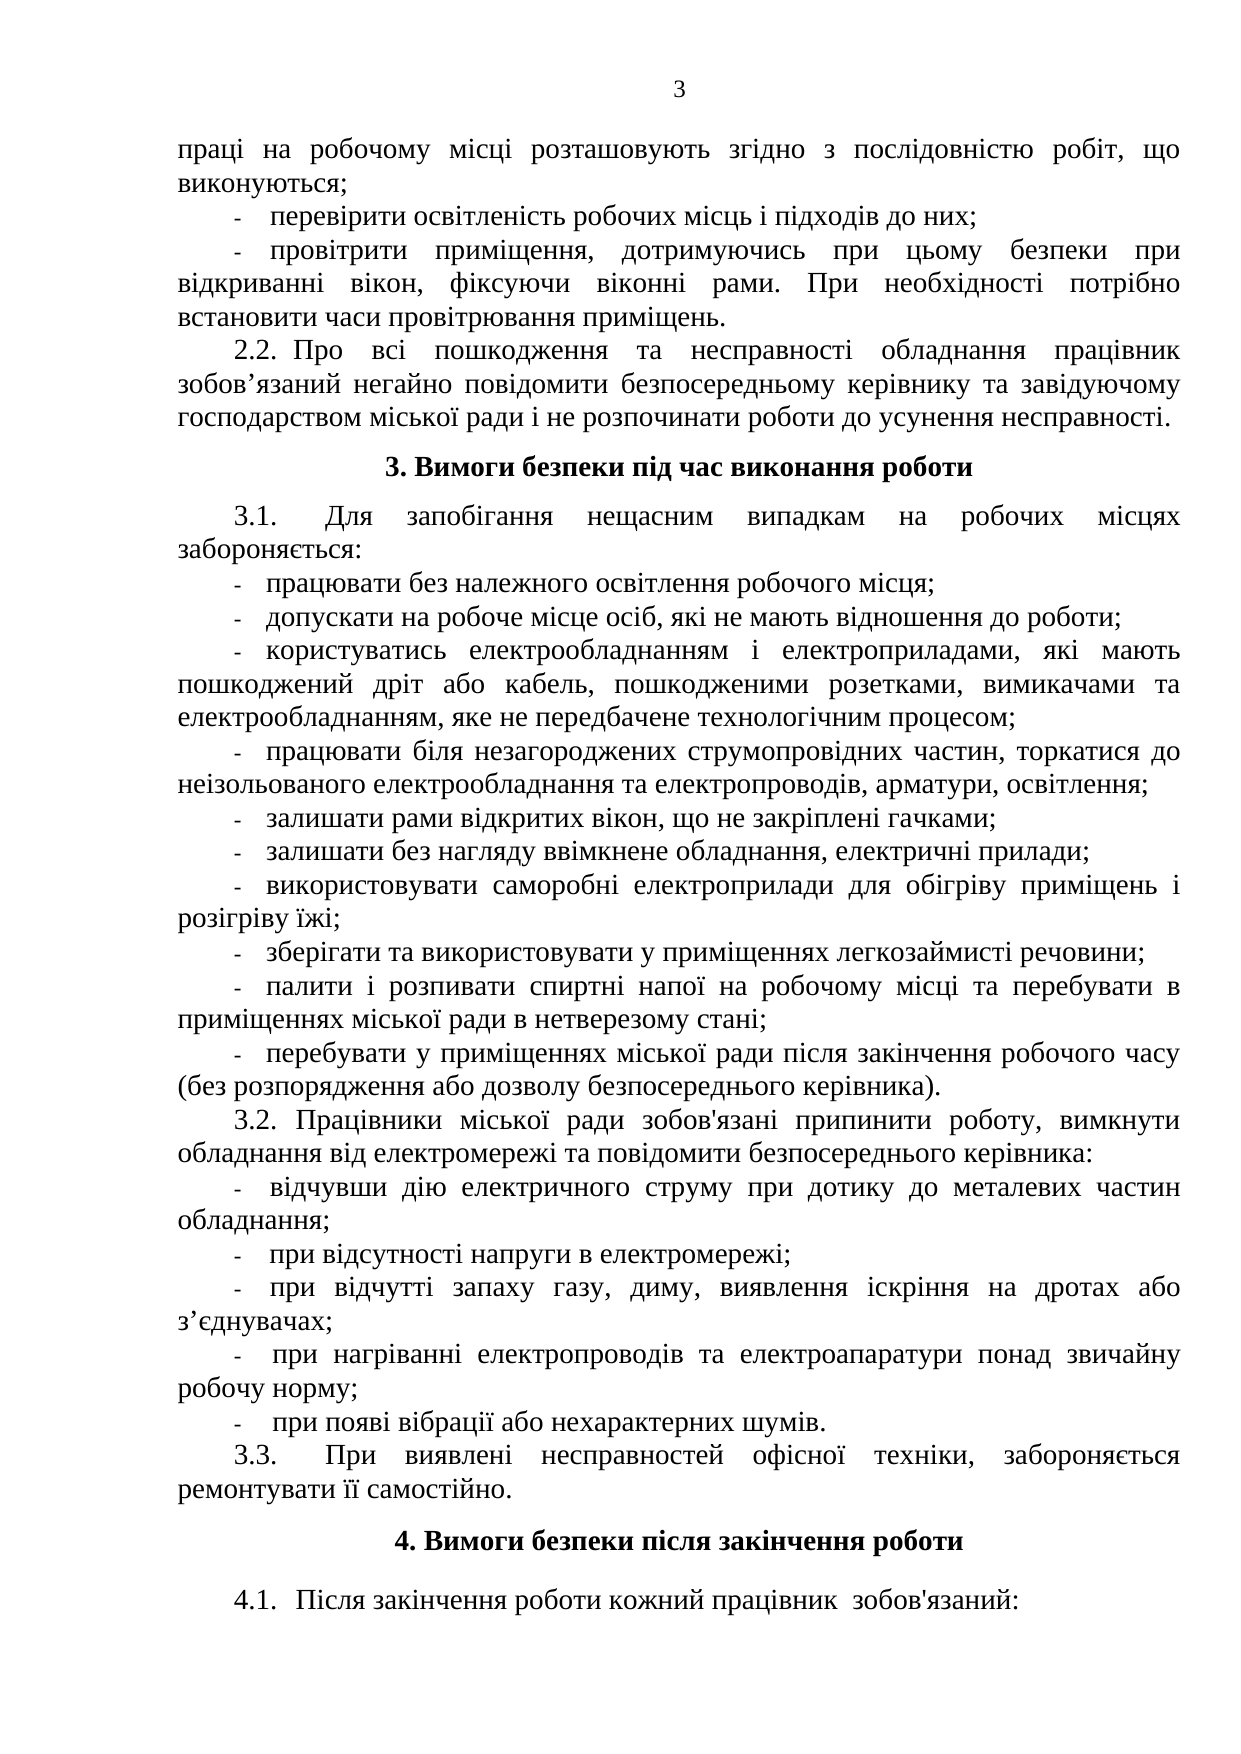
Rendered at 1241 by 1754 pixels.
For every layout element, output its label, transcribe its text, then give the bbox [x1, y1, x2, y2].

text 3. Вимоги безпеки під час виконання роботи [177, 449, 1181, 482]
text 4. Вимоги безпеки після закінчення роботи [177, 1523, 1181, 1557]
list допускати на робоче місце осіб, які не мають відношення до роботи; [177, 599, 1181, 632]
list користуватись електрообладнанням і електроприладами, які мають пошкоджений дріт або кабель, пошкодженими розетками, вимикачами та електрообладнанням, яке не передбачене технологічним процесом; [177, 632, 1181, 733]
list при відчутті запаху газу, диму, виявлення іскріння на дротах або з’єднувачах; [177, 1269, 1181, 1337]
list при появі вібрації або нехарактерних шумів. [177, 1404, 1181, 1437]
list залишати без нагляду ввімкнене обладнання, електричні прилади; [177, 833, 1181, 867]
list використовувати саморобні електроприлади для обігріву приміщень і розігріву їжі; [177, 867, 1181, 934]
list при відсутності напруги в електромережі; [177, 1236, 1181, 1269]
list відчувши дію електричного струму при дотику до металевих частин обладнання; [177, 1169, 1181, 1236]
list При виявлені несправностей офісної техніки, забороняється ремонтувати її самостійно. [177, 1437, 1181, 1504]
list Після закінчення роботи кожний працівник зобов'язаний: [177, 1582, 1181, 1616]
list працювати біля незагороджених струмопровідних частин, торкатися до неізольованого електрообладнання та електропроводів, арматури, освітлення; [177, 733, 1181, 800]
list перевірити освітленість робочих місць і підходів до них; [177, 198, 1181, 232]
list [177, 131, 1181, 198]
list зберігати та використовувати у приміщеннях легкозаймисті речовини; [177, 934, 1181, 968]
list працювати без належного освітлення робочого місця; [177, 565, 1181, 599]
list при нагріванні електропроводів та електроапаратури понад звичайну робочу норму; [177, 1337, 1181, 1404]
list залишати рами відкритих вікон, що не закріплені гачками; [177, 800, 1181, 833]
list перебувати у приміщеннях міської ради після закінчення робочого часу (без розпорядження або дозволу безпосереднього керівника). [177, 1035, 1181, 1102]
list провітрити приміщення, дотримуючись при цьому безпеки при відкриванні вікон, фіксуючи віконні рами. При необхідності потрібно встановити часи провітрювання приміщень. [177, 232, 1181, 332]
list Працівники міської ради зобов'язані припинити роботу, вимкнути обладнання від електромережі та повідомити безпосереднього керівника: [177, 1102, 1181, 1169]
list палити і розпивати спиртні напої на робочому місці та перебувати в приміщеннях міської ради в нетверезому стані; [177, 968, 1181, 1035]
list Для запобігання нещасним випадкам на робочих місцях забороняється: [177, 498, 1181, 565]
list Про всі пошкодження та несправності обладнання працівник зобов’язаний негайно повідомити безпосередньому керівнику та завідуючому господарством міської ради і не розпочинати роботи до усунення несправності. [177, 332, 1181, 433]
